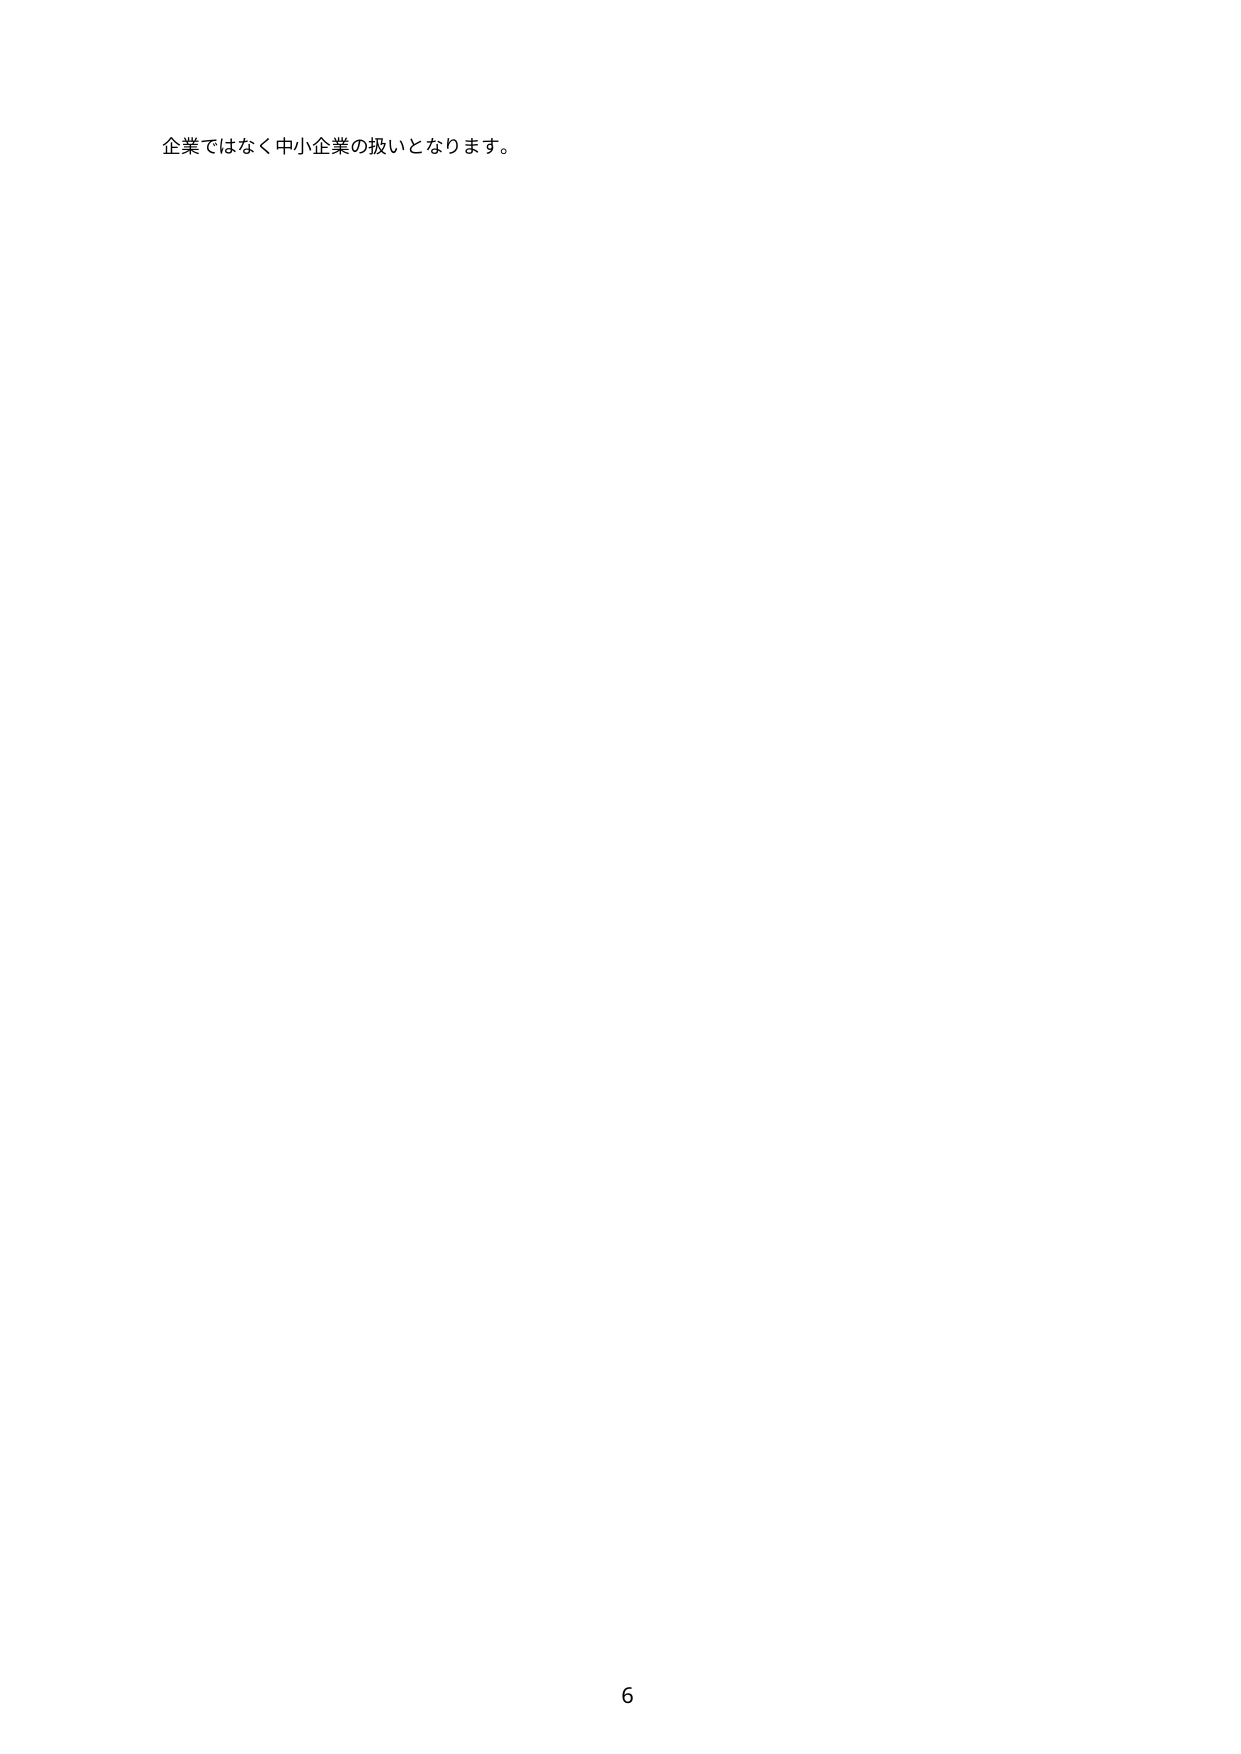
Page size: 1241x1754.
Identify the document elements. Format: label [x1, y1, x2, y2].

text [144, 128, 1107, 163]
